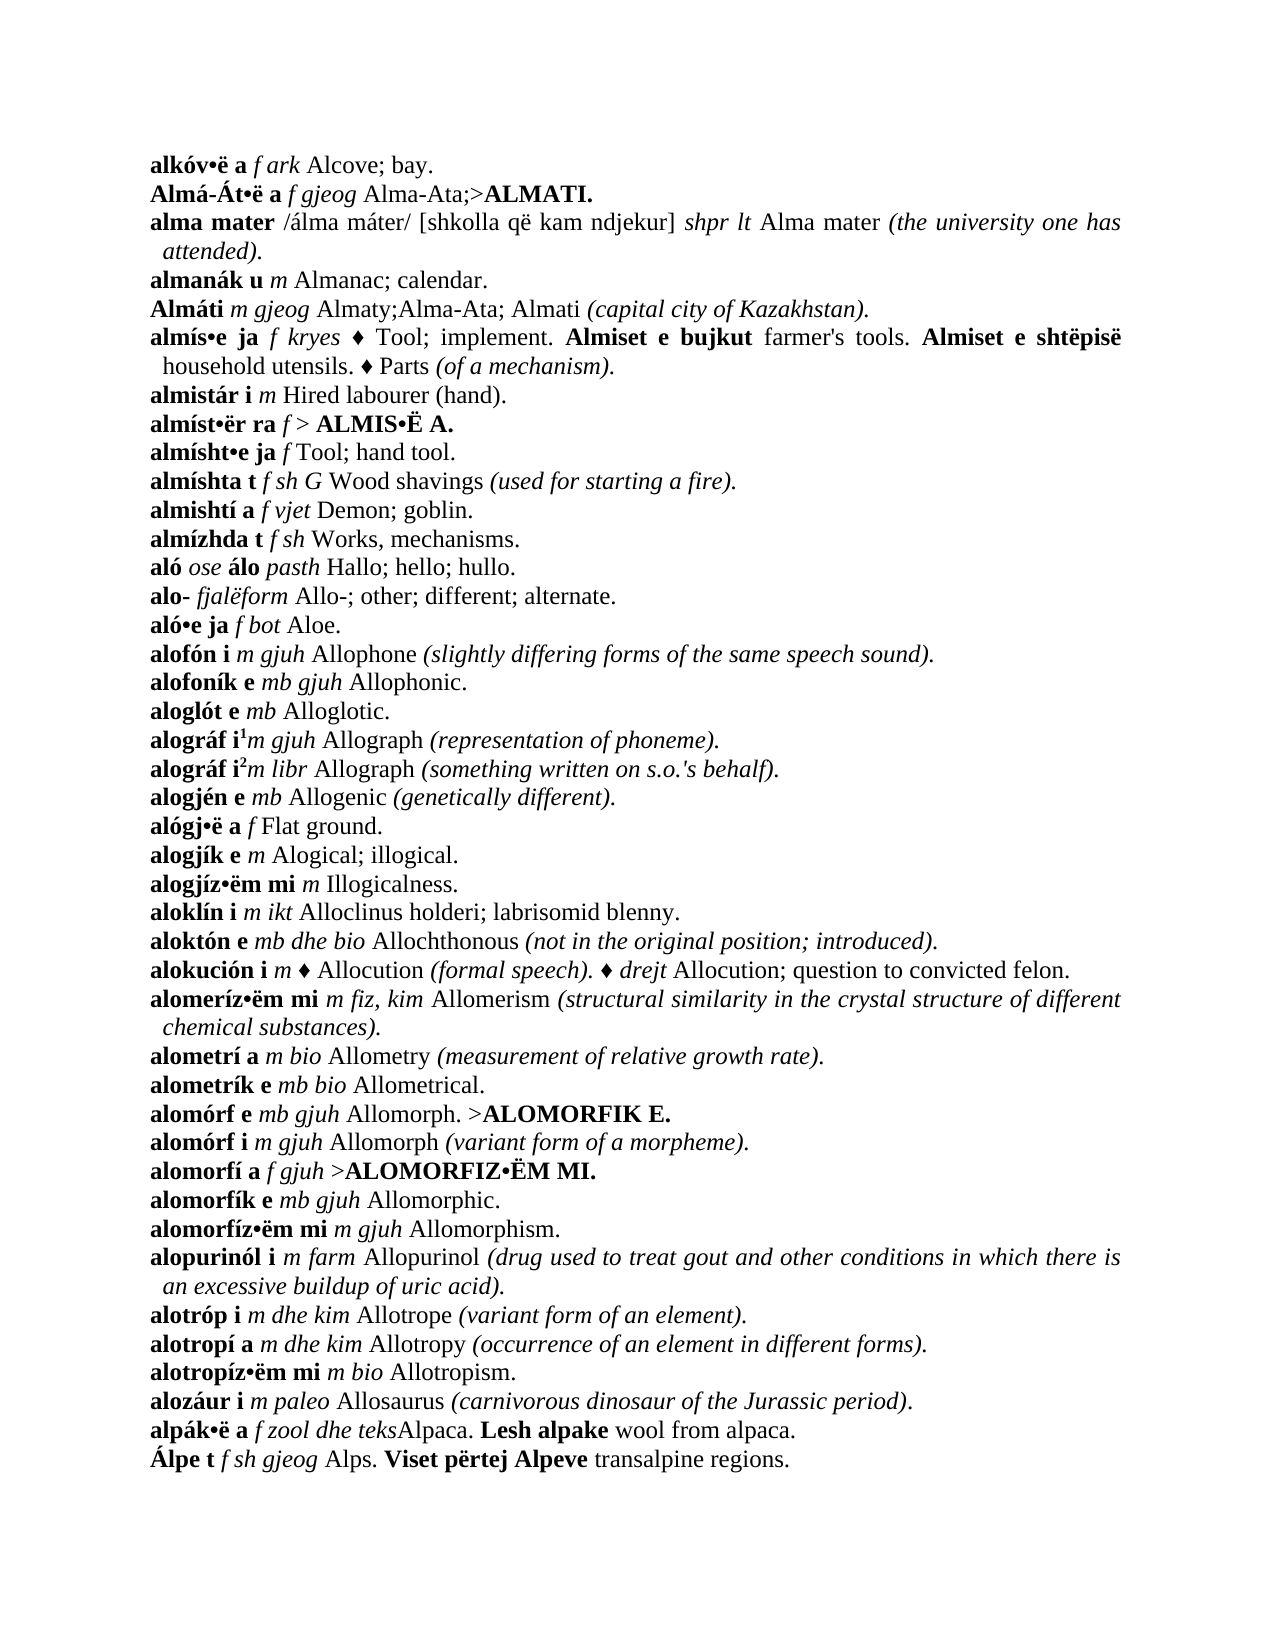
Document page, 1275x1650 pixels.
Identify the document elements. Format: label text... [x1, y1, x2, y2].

text almíst•ër ra f > ALMIS•Ë A. [150, 409, 1122, 437]
text almanák u m Almanac; calendar. [150, 265, 1122, 294]
text alomórf e mb gjuh Allomorph. >ALOMORFIK E. [150, 1099, 1122, 1127]
text alofoník e mb gjuh Allophonic. [150, 667, 1122, 696]
text alotropí a m dhe kim Allotropy (occurrence of an element in different forms). [150, 1329, 1122, 1357]
text alofón i m gjuh Allophone (slightly differing forms of the same speech sound). [150, 639, 1122, 667]
text almízhda t f sh Works, mechanisms. [150, 524, 1122, 552]
text alomorfí a f gjuh >ALOMORFIZ•ËM MI. [150, 1156, 1122, 1185]
text alotropíz•ëm mi m bio Allotropism. [150, 1357, 1122, 1386]
text Almá-át•ë a f gjeog Alma-Ata;>ALMATI. [150, 179, 1122, 207]
text alomorfík e mb gjuh Allomorphic. [150, 1185, 1122, 1214]
text aloglót e mb Alloglotic. [150, 696, 1122, 725]
text alográf i1m gjuh Allograph (representation of phoneme). [150, 725, 1122, 754]
text aló•e ja f bot Aloe. [150, 610, 1122, 639]
text alozáur i m paleo Allosaurus (carnivorous dinosaur of the Jurassic period). [150, 1386, 1122, 1415]
text almíshta t f sh G Wood shavings (used for starting a fire). [150, 466, 1122, 495]
text alma mater /álma máter/ [shkolla që kam ndjekur] shpr lt Alma mater (the university one has attended). [150, 207, 1122, 265]
text alo- fjalëform Allo-; other; different; alternate. [150, 581, 1122, 610]
text alogjík e m Alogical; illogical. [150, 840, 1122, 869]
text aloktón e mb dhe bio Allochthonous (not in the original position; introduced). [150, 926, 1122, 955]
text alopurinól i m farm Allopurinol (drug used to treat gout and other conditions in which there is an excessive buildup of uric acid). [150, 1242, 1122, 1300]
text aloklín i m ikt Alloclinus holderi; labrisomid blenny. [150, 897, 1122, 926]
text alográf i2m libr Allograph (something written on s.o.'s behalf). [150, 754, 1122, 782]
text almísht•e ja f Tool; hand tool. [150, 437, 1122, 466]
text alotróp i m dhe kim Allotrope (variant form of an element). [150, 1300, 1122, 1329]
text alkóv•ë a f ark Alcove; bay. [150, 150, 1122, 179]
text alomeríz•ëm mi m fiz, kim Allomerism (structural similarity in the crystal structure of different chemical substances). [150, 984, 1122, 1041]
text Álpe t f sh gjeog Alps. Viset përtej Alpeve transalpine regions. [150, 1444, 1122, 1472]
text almís•e ja f kryes ♦ Tool; implement. Almiset e bujkut farmer's tools. Almiset e shtëpisë household utensils. ♦ Parts (of a mechanism). [150, 322, 1122, 380]
text aló ose álo pasth Hallo; hello; hullo. [150, 552, 1122, 581]
text almishtí a f vjet Demon; goblin. [150, 495, 1122, 524]
text alometrí a m bio Allometry (measurement of relative growth rate). [150, 1041, 1122, 1070]
text Almáti m gjeog Almaty;Alma-Ata; Almati (capital city of Kazakhstan). [150, 294, 1122, 322]
text alokución i m ♦ Allocution (formal speech). ♦ drejt Allocution; question to convicted felon. [150, 955, 1122, 984]
text alpák•ë a f zool dhe teksAlpaca. Lesh alpake wool from alpaca. [150, 1415, 1122, 1444]
text alometrík e mb bio Allometrical. [150, 1070, 1122, 1099]
text alogjén e mb Allogenic (genetically different). [150, 782, 1122, 811]
text alomorfíz•ëm mi m gjuh Allomorphism. [150, 1214, 1122, 1242]
text alógj•ë a f Flat ground. [150, 811, 1122, 840]
text alogjíz•ëm mi m Illogicalness. [150, 869, 1122, 897]
text alomórf i m gjuh Allomorph (variant form of a morpheme). [150, 1127, 1122, 1156]
text almistár i m Hired labourer (hand). [150, 380, 1122, 409]
